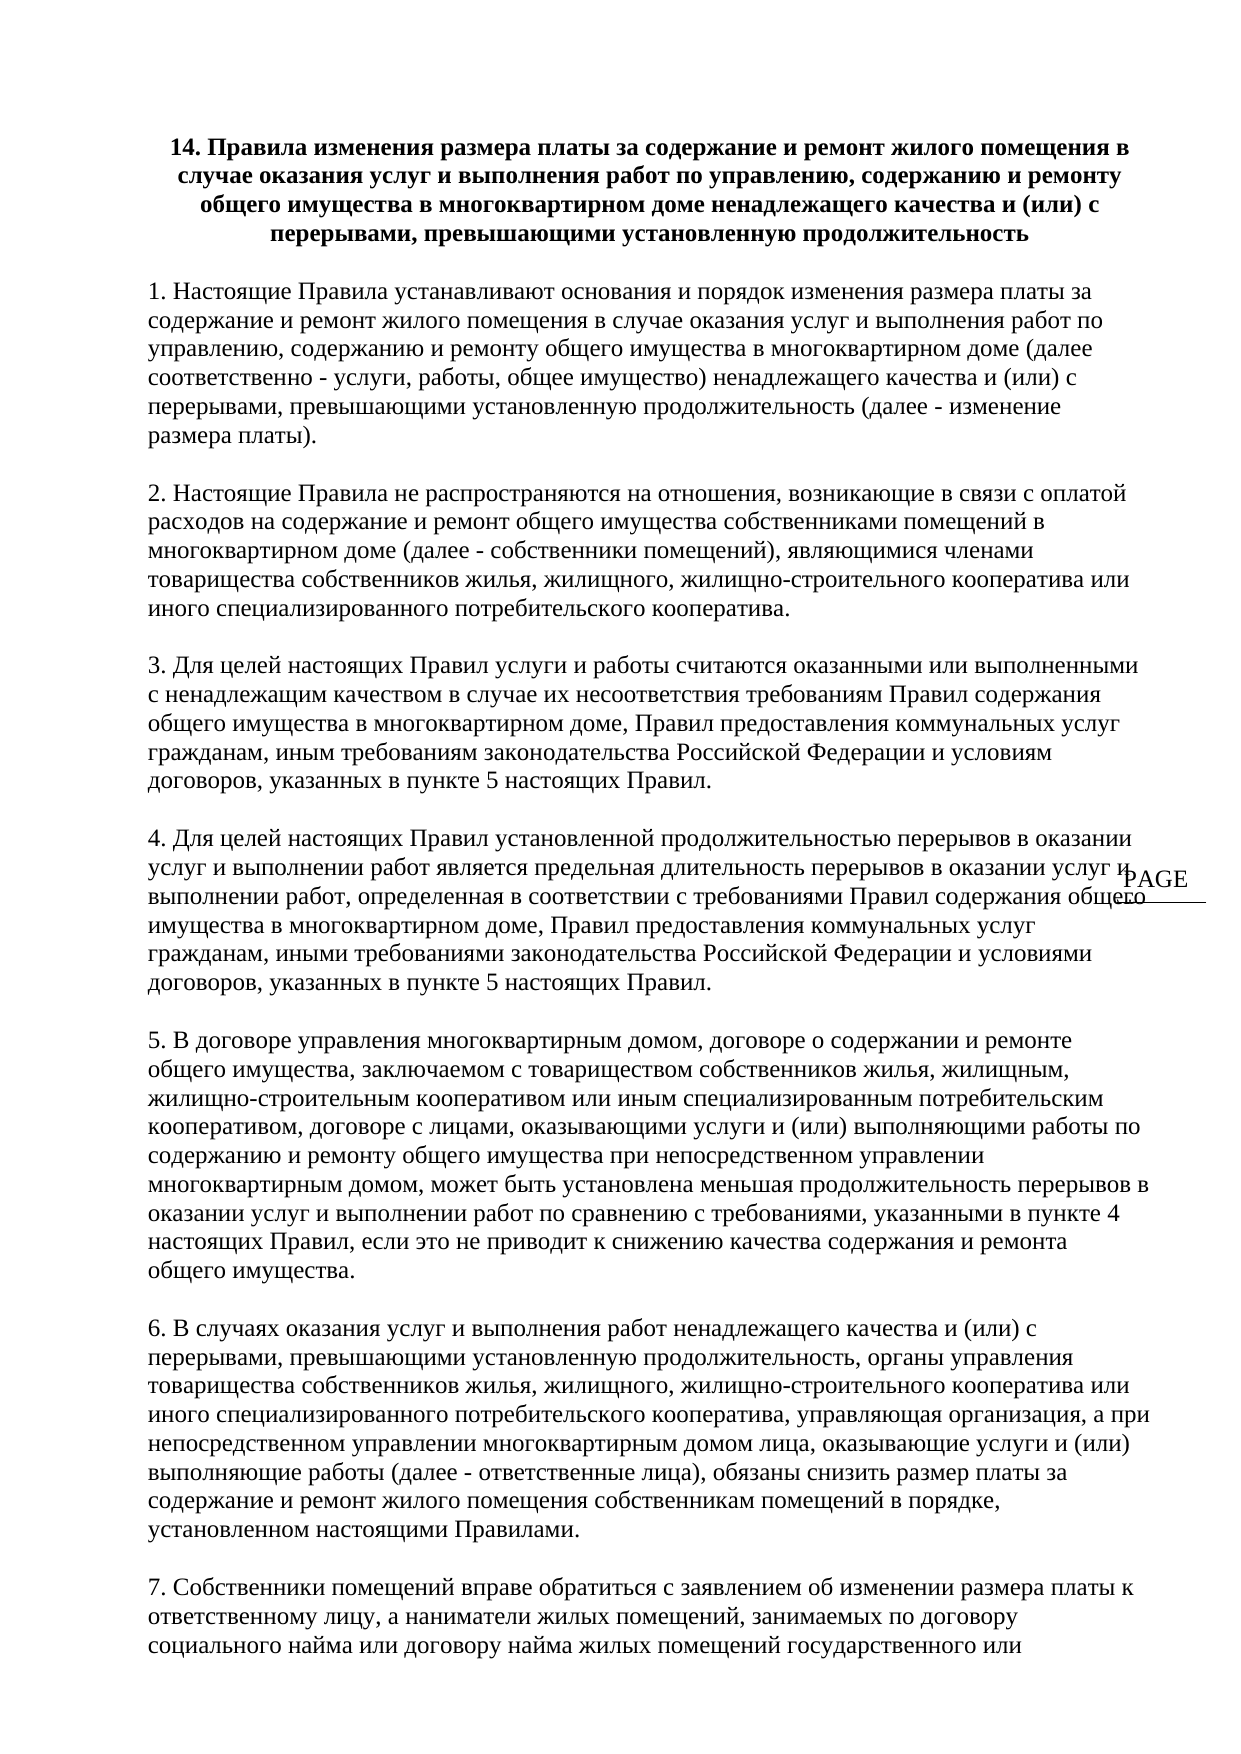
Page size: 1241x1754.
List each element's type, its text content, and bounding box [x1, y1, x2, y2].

text 5. В договоре управления многоквартирным домом, договоре о содержании и ремонте общего имущества, заключаемом с товариществом собственников жилья, жилищным, жилищно-строительным кооперативом или иным специализированным потребительским кооперативом, договоре с лицами, оказывающими услуги и (или) выполняющими работы по содержанию и ремонту общего имущества при непосредственном управлении многоквартирным домом, может быть установлена меньшая продолжительность перерывов в оказании услуг и выполнении работ по сравнению с требованиями, указанными в пункте 4 настоящих Правил, если это не приводит к снижению качества содержания и ремонта общего имущества. [148, 1025, 1152, 1284]
text 2. Настоящие Правила не распространяются на отношения, возникающие в связи с оплатой расходов на содержание и ремонт общего имущества собственниками помещений в многоквартирном доме (далее - собственники помещений), являющимися членами товарищества собственников жилья, жилищного, жилищно-строительного кооператива или иного специализированного потребительского кооператива. [148, 478, 1152, 621]
text 1. Настоящие Правила устанавливают основания и порядок изменения размера платы за содержание и ремонт жилого помещения в случае оказания услуг и выполнения работ по управлению, содержанию и ремонту общего имущества в многоквартирном доме (далее соответственно - услуги, работы, общее имущество) ненадлежащего качества и (или) с перерывами, превышающими установленную продолжительность (далее - изменение размера платы). [148, 276, 1152, 448]
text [148, 1572, 1152, 1658]
text 3. Для целей настоящих Правил услуги и работы считаются оказанными или выполненными с ненадлежащим качеством в случае их несоответствия требованиям Правил содержания общего имущества в многоквартирном доме, Правил предоставления коммунальных услуг гражданам, иным требованиям законодательства Российской Федерации и условиям договоров, указанных в пункте 5 настоящих Правил. [148, 651, 1152, 794]
text 14. Правила изменения размера платы за содержание и ремонт жилого помещения в случае оказания услуг и выполнения работ по управлению, содержанию и ремонту общего имущества в многоквартирном доме ненадлежащего качества и (или) с перерывами, превышающими установленную продолжительность [148, 132, 1152, 247]
text 4. Для целей настоящих Правил установленной продолжительностью перерывов в оказании услуг и выполнении работ является предельная длительность перерывов в оказании услуг и выполнении работ, определенная в соответствии с требованиями Правил содержания общего имущества в многоквартирном доме, Правил предоставления коммунальных услуг гражданам, иными требованиями законодательства Российской Федерации и условиями договоров, указанных в пункте 5 настоящих Правил. [148, 823, 1152, 996]
text 6. В случаях оказания услуг и выполнения работ ненадлежащего качества и (или) с перерывами, превышающими установленную продолжительность, органы управления товарищества собственников жилья, жилищного, жилищно-строительного кооператива или иного специализированного потребительского кооператива, управляющая организация, а при непосредственном управлении многоквартирным домом лица, оказывающие услуги и (или) выполняющие работы (далее - ответственные лица), обязаны снизить размер платы за содержание и ремонт жилого помещения собственникам помещений в порядке, установленном настоящими Правилами. [148, 1313, 1152, 1543]
